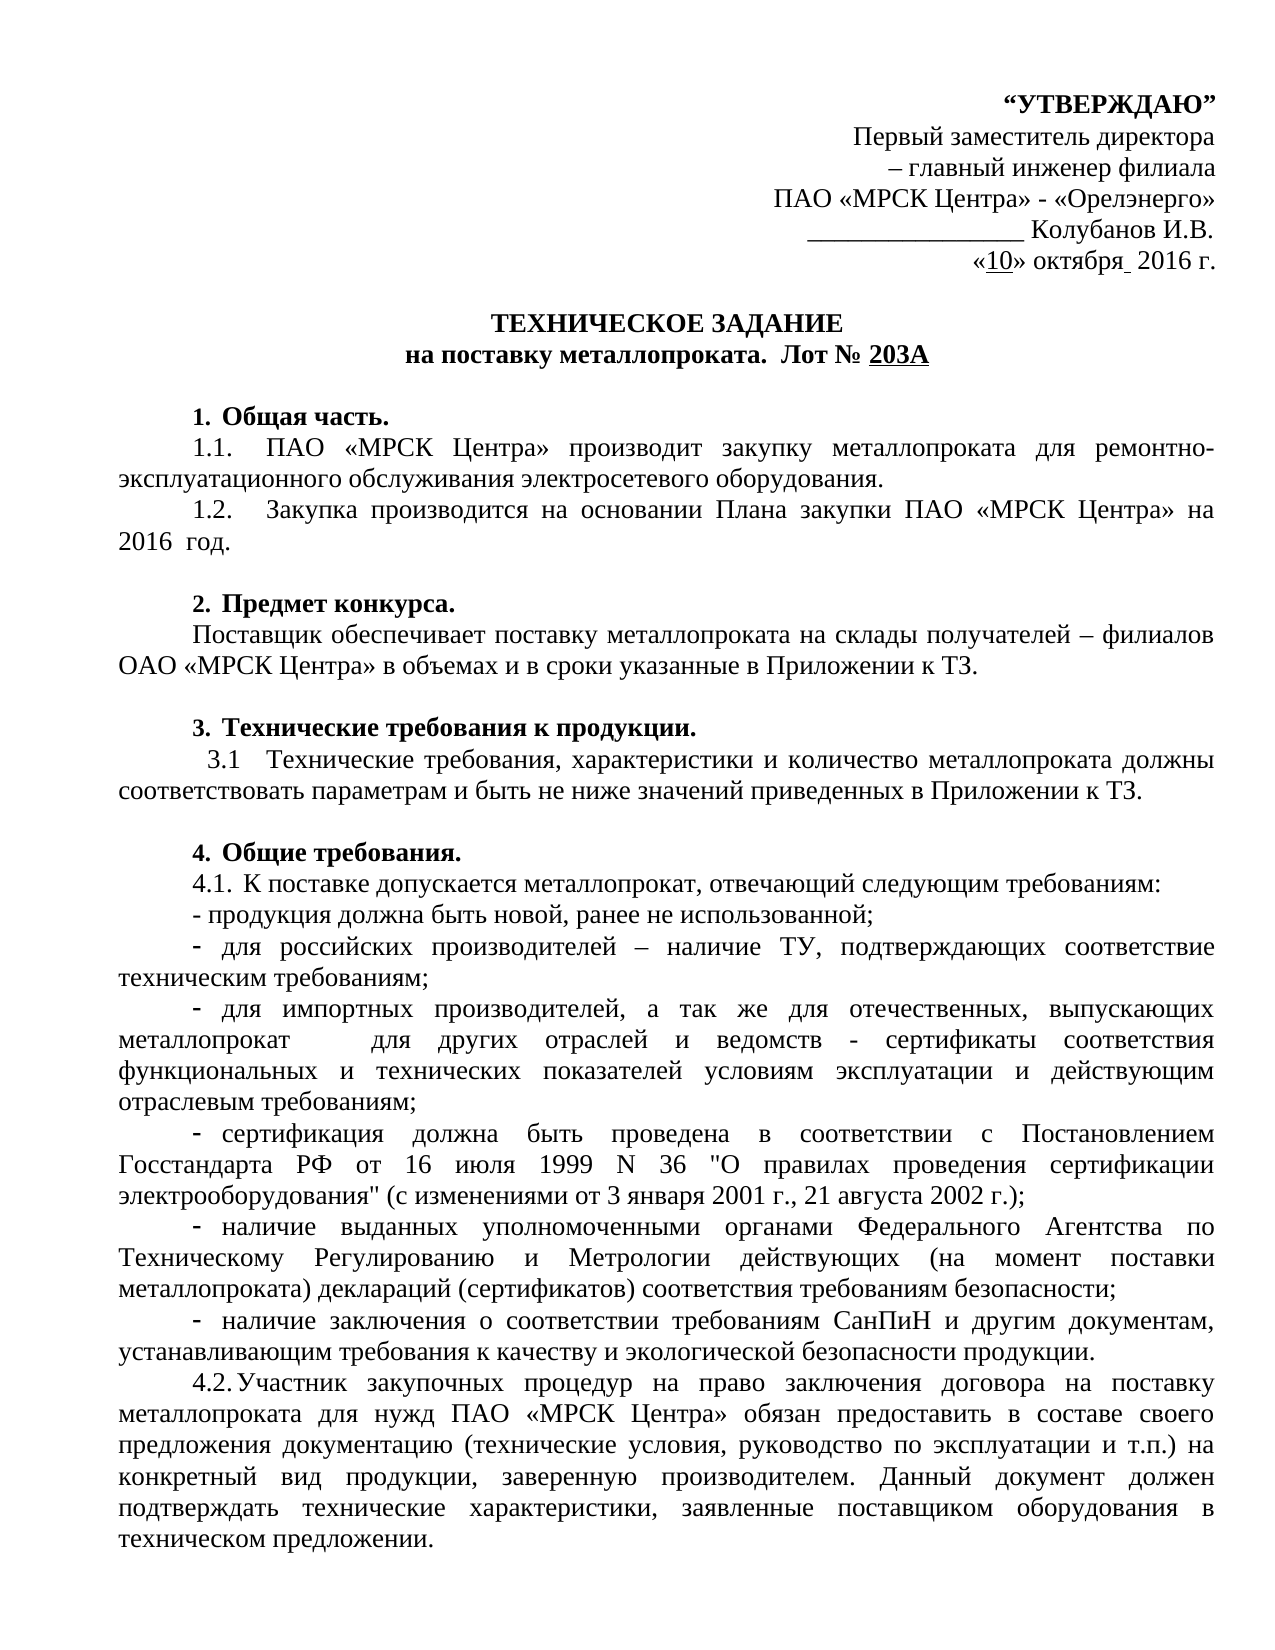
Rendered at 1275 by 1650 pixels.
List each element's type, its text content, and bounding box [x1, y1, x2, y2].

subtitle ТЕХНИЧЕСКОЕ ЗАДАНИЕ [118, 307, 1216, 338]
list Технические требования к продукции. [192, 712, 1216, 743]
list - продукция должна быть новой, ранее не использованной; [192, 898, 1216, 929]
list К поставке допускается металлопрокат, отвечающий следующим требованиям: [192, 867, 1216, 898]
list для импортных производителей, а так же для отечественных, выпускающих металлопрокат для других отраслей и ведомств - сертификаты соответствия функциональных и технических показателей условиям эксплуатации и действующим отраслевым требованиям; [118, 992, 1216, 1117]
list наличие заключения о соответствии требованиям СанПиН и другим документам, устанавливающим требования к качеству и экологической безопасности продукции. [118, 1304, 1216, 1366]
text “УТВЕРЖДАЮ” [118, 89, 1216, 120]
list ПАО «МРСК Центра» производит закупку металлопроката для ремонтно-эксплуатационного обслуживания электросетевого оборудования. [118, 431, 1216, 493]
list Закупка производится на основании Плана закупки ПАО «МРСК Центра» на 2016 год. [118, 493, 1216, 556]
text Первый заместитель директора [118, 120, 1216, 151]
list Технические требования, характеристики и количество металлопроката должны соответствовать параметрам и быть не ниже значений приведенных в Приложении к ТЗ. [118, 743, 1216, 805]
text Поставщик обеспечивает поставку металлопроката на склады получателей – филиалов ОАО «МРСК Центра» в объемах и в сроки указанные в Приложении к ТЗ. [118, 618, 1216, 680]
list Предмет конкурса. [192, 587, 1216, 618]
list Общие требования. [192, 836, 1216, 867]
text на поставку металлопроката. Лот № 203A [118, 338, 1216, 369]
list для российских производителей – наличие ТУ, подтверждающих соответствие техническим требованиям; [118, 929, 1216, 992]
text ПАО «МРСК Центра» - «Орелэнерго» [118, 182, 1216, 213]
list Общая часть. [192, 400, 1216, 431]
list сертификация должна быть проведена в соответствии с Постановлением Госстандарта РФ от 16 июля 1999 N 36 "О правилах проведения сертификации электрооборудования" (с изменениями от 3 января 2001 г., 21 августа 2002 г.); [118, 1117, 1216, 1210]
list Участник закупочных процедур на право заключения договора на поставку металлопроката для нужд ПАО «МРСК Центра» обязан предоставить в составе своего предложения документацию (технические условия, руководство по эксплуатации и т.п.) на конкретный вид продукции, заверенную производителем. Данный документ должен подтверждать технические характеристики, заявленные поставщиком оборудования в техническом предложении. [118, 1366, 1216, 1553]
list наличие выданных уполномоченными органами Федерального Агентства по Техническому Регулированию и Метрологии действующих (на момент поставки металлопроката) деклараций (сертификатов) соответствия требованиям безопасности; [118, 1210, 1216, 1304]
text «10» октября 2016 г. [118, 244, 1216, 276]
text – главный инженер филиала [118, 151, 1216, 182]
text ________________ Колубанов И.В. [118, 213, 1216, 244]
